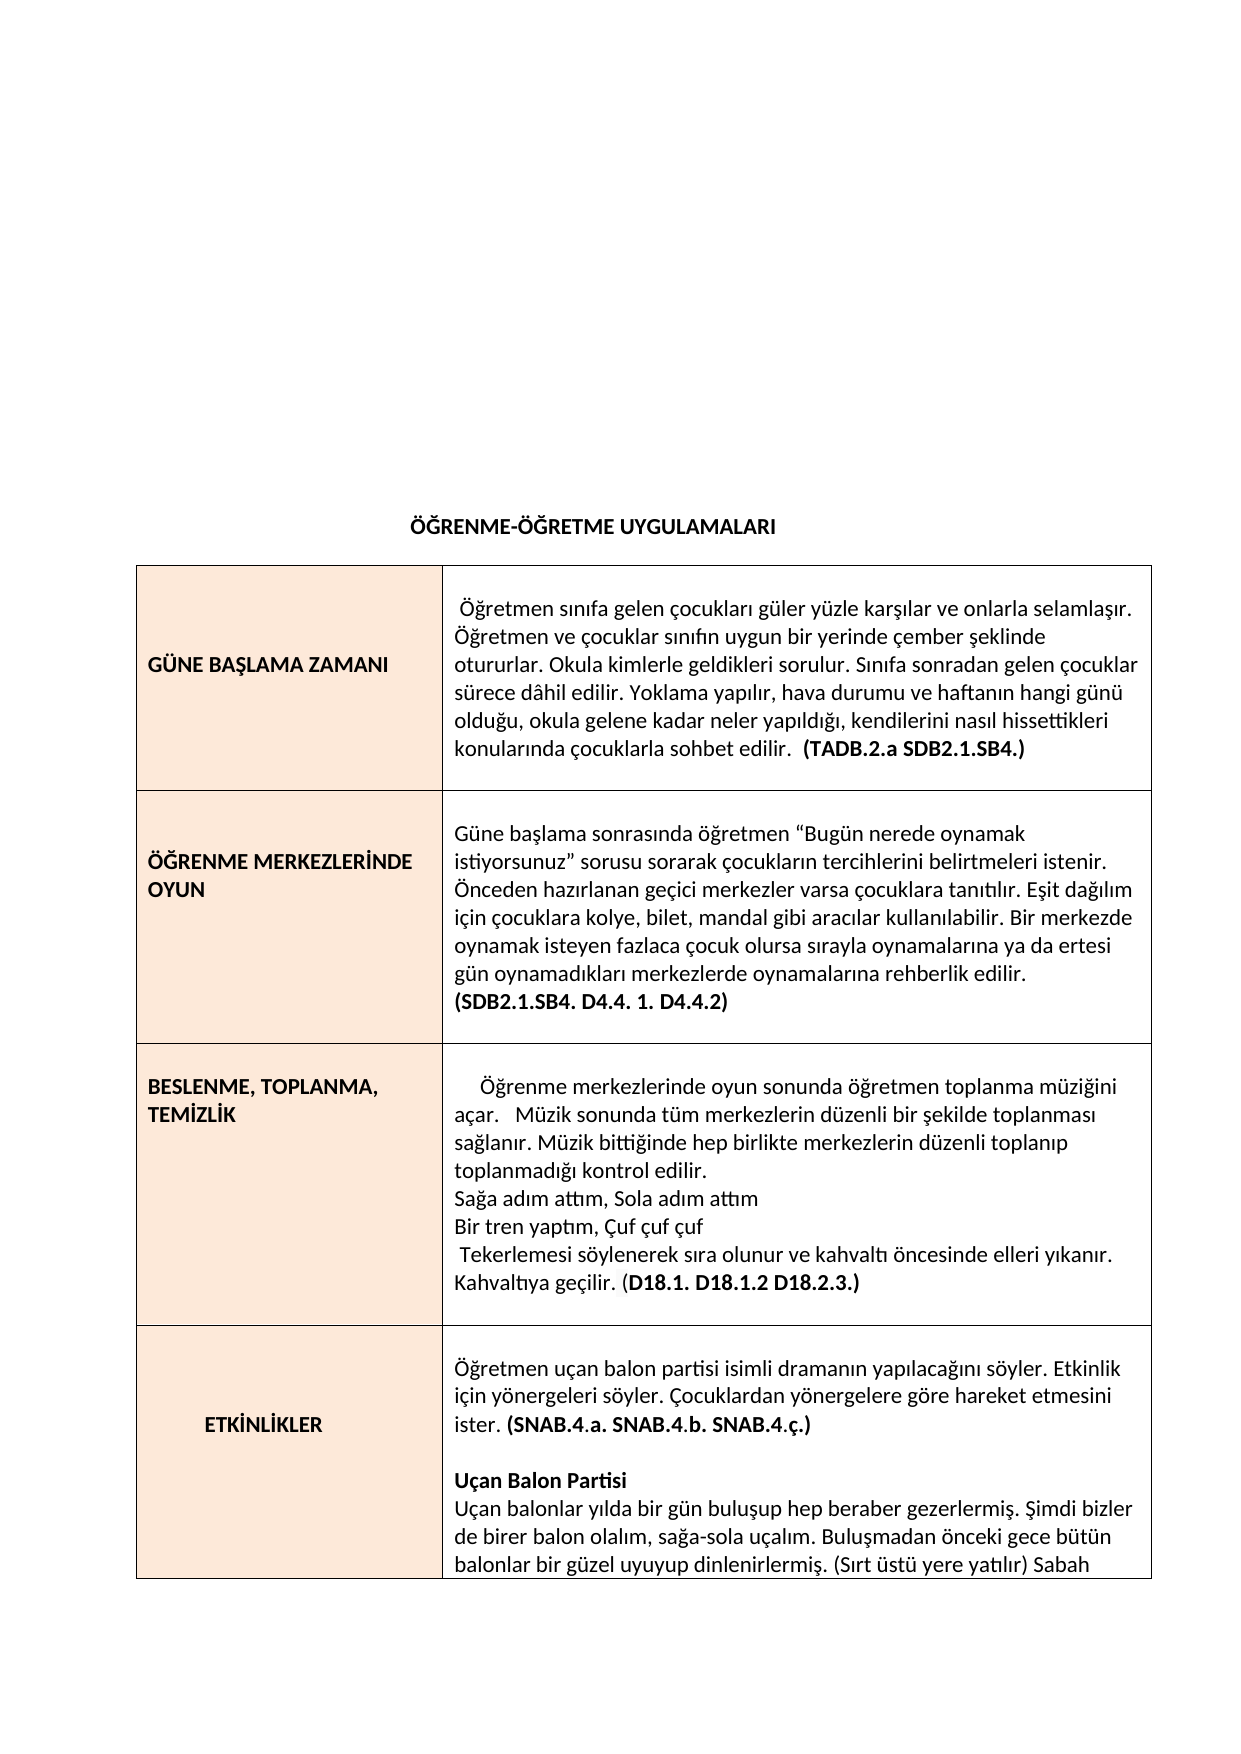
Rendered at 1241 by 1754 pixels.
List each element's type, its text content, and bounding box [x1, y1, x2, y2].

table_cell Öğrenme merkezlerinde oyun sonunda öğretmen toplanma müziğini açar. Müzik sonunda tüm merkezlerin düzenli bir şekilde toplanması sağlanır. Müzik bittiğinde hep birlikte merkezlerin düzenli toplanıp toplanmadığı kontrol edilir. Sağa adım attım, Sola adım attım Bir tren yaptım, Çuf çuf çuf Tekerlemesi söylenerek sıra olunur ve kahvaltı öncesinde elleri yıkanır. Kahvaltıya geçilir. (D18.1. D18.1.2 D18.2.3.) [443, 1044, 1151, 1324]
text ÖĞRENME-ÖĞRETME UYGULAMALARI [148, 512, 1093, 540]
table_cell BESLENME, TOPLANMA, TEMİZLİK [137, 1044, 442, 1324]
table_cell Güne başlama sonrasında öğretmen “Bugün nerede oynamak istiyorsunuz” sorusu sorarak çocukların tercihlerini belirtmeleri istenir. Önceden hazırlanan geçici merkezler varsa çocuklara tanıtılır. Eşit dağılım için çocuklara kolye, bilet, mandal gibi aracılar kullanılabilir. Bir merkezde oynamak isteyen fazlaca çocuk olursa sırayla oynamalarına ya da ertesi gün oynamadıkları merkezlerde oynamalarına rehberlik edilir. (SDB2.1.SB4. D4.4. 1. D4.4.2) [443, 791, 1151, 1043]
table_cell ÖĞRENME MERKEZLERİNDE OYUN [137, 791, 442, 1043]
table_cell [443, 1326, 1151, 1578]
table_header GÜNE BAŞLAMA ZAMANI [137, 566, 442, 790]
table_header Öğretmen sınıfa gelen çocukları güler yüzle karşılar ve onlarla selamlaşır. Öğretmen ve çocuklar sınıfın uygun bir yerinde çember şeklinde otururlar. Okula kimlerle geldikleri sorulur. Sınıfa sonradan gelen çocuklar sürece dâhil edilir. Yoklama yapılır, hava durumu ve haftanın hangi günü olduğu, okula gelene kadar neler yapıldığı, kendilerini nasıl hissettikleri konularında çocuklarla sohbet edilir. (TADB.2.a SDB2.1.SB4.) [443, 566, 1151, 790]
table_cell ETKİNLİKLER [137, 1326, 442, 1578]
